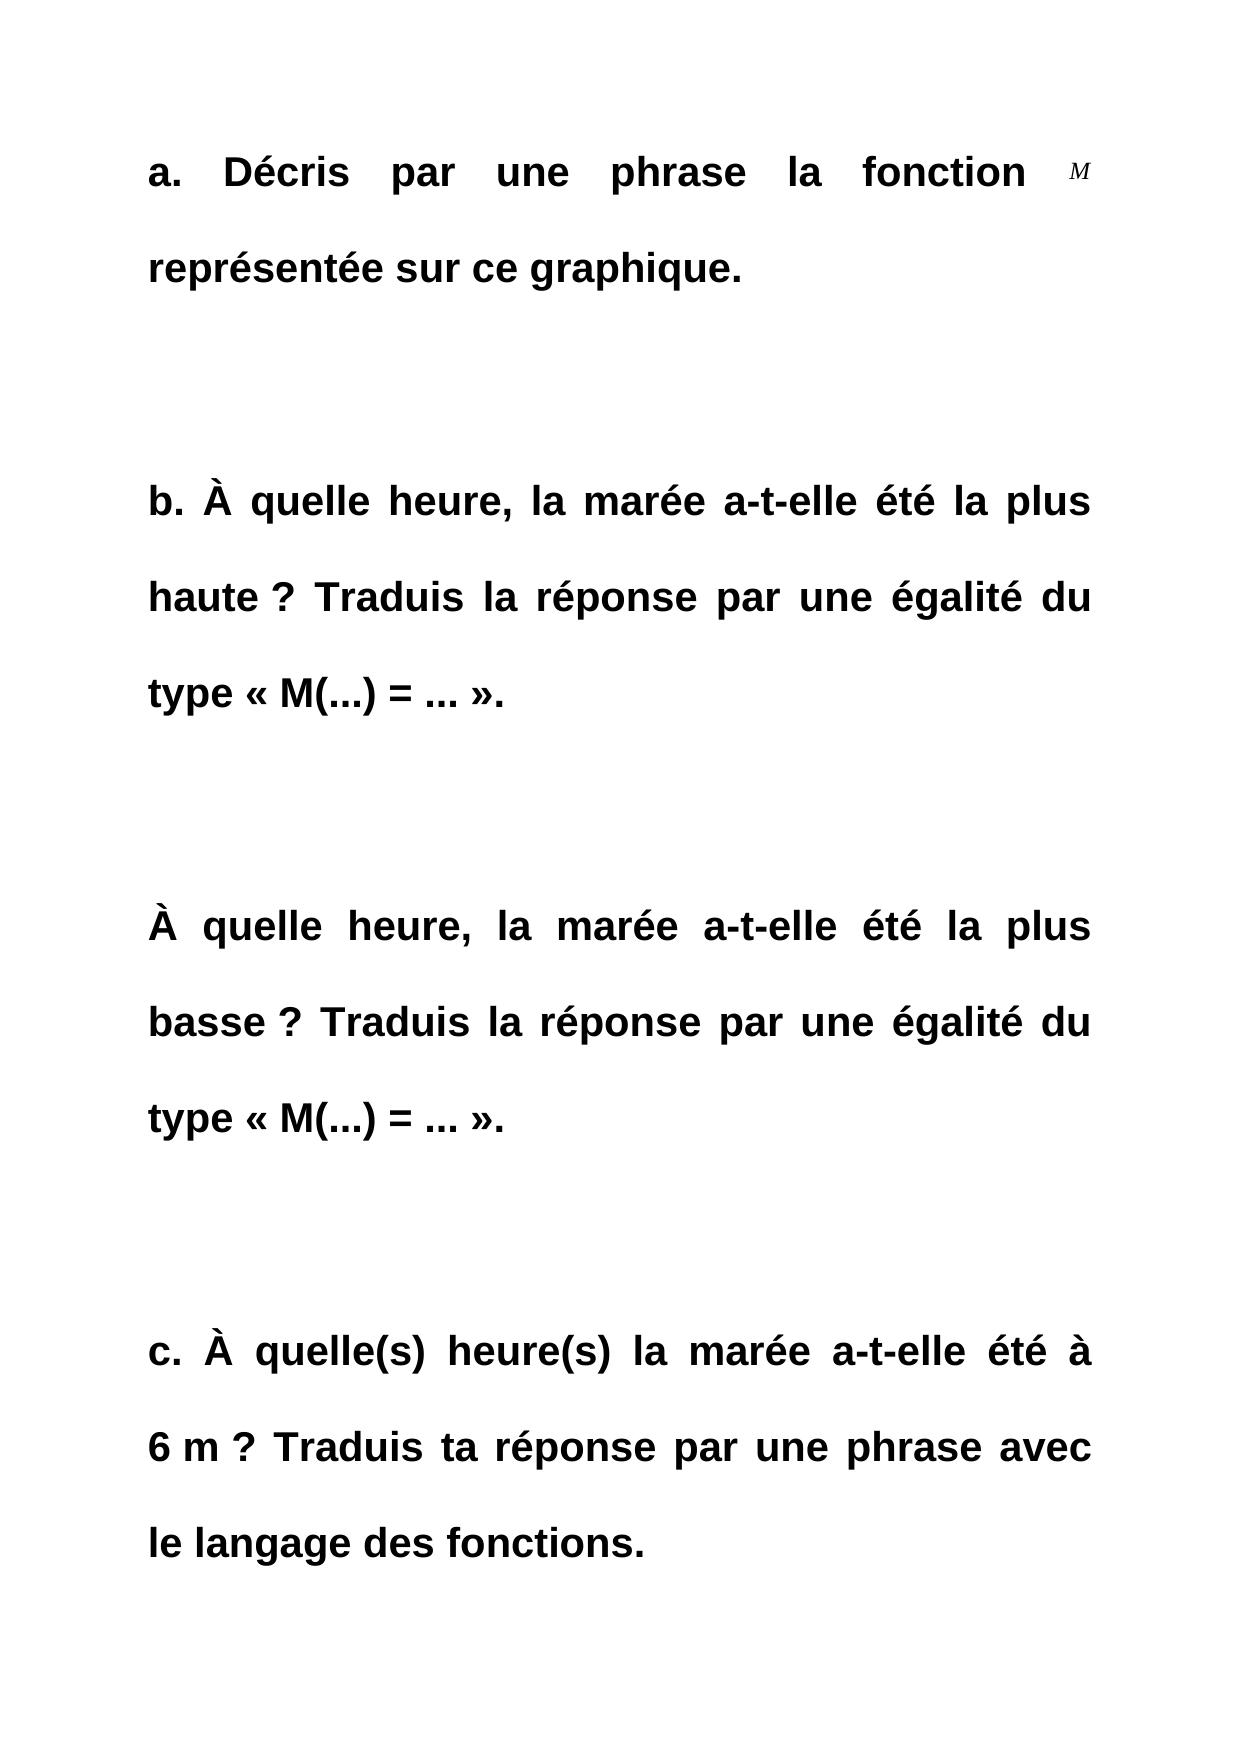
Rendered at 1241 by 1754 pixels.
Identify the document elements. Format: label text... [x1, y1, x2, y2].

text c. À quelle(s) heure(s) la marée a-t-elle été à 6 m ? Traduis ta réponse par une phrase avec le langage des fonctions. [148, 1327, 1093, 1566]
text a. Décris par une phrase la fonction représentée sur ce graphique. [148, 148, 1093, 291]
text À quelle heure, la marée a-t-elle été la plus basse ? Traduis la réponse par une égalité du type « M(...) = ... ». [148, 902, 1093, 1141]
text b. À quelle heure, la marée a-t-elle été la plus haute ? Traduis la réponse par une égalité du type « M(...) = ... ». [148, 477, 1093, 716]
